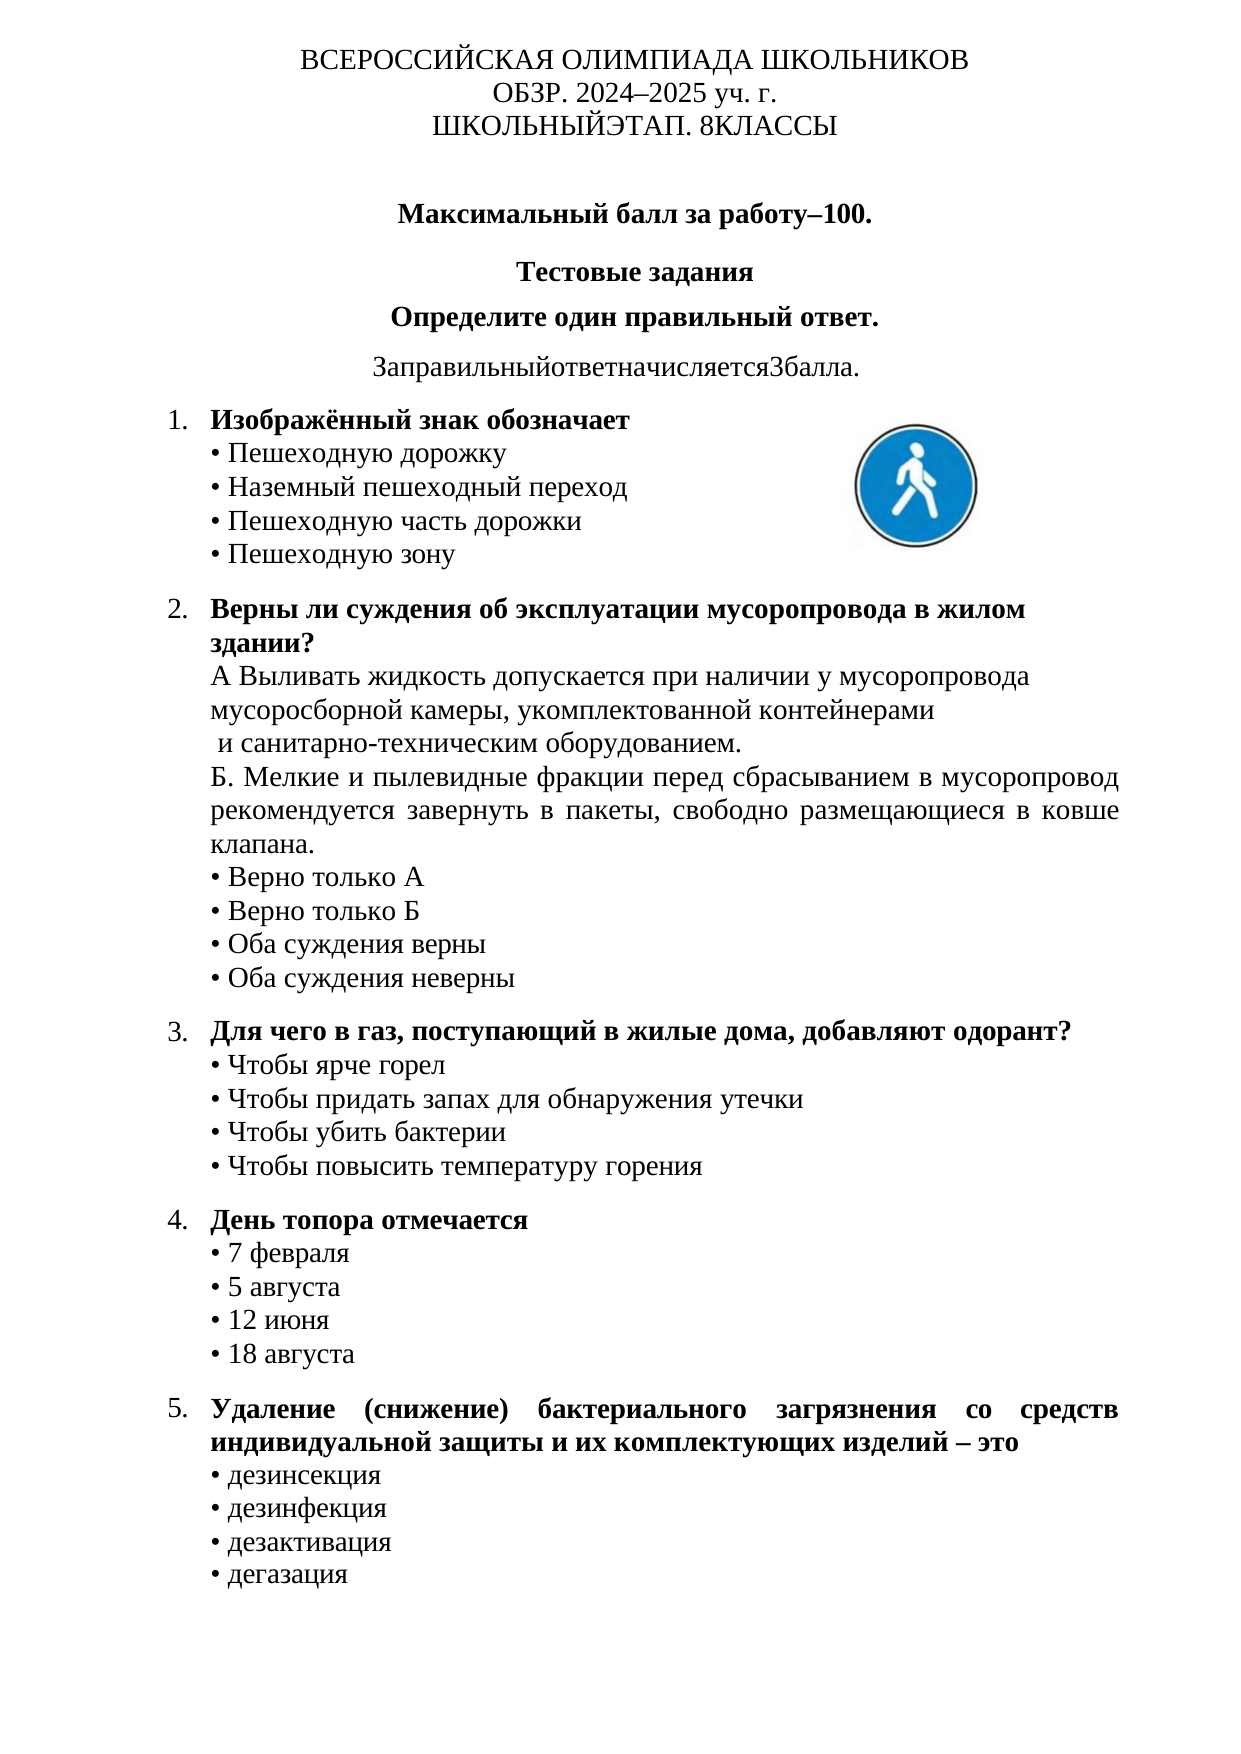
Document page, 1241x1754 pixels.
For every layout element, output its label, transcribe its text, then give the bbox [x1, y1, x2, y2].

text ШКОЛЬНЫЙЭТАП. 8КЛАССЫ [268, 109, 1001, 142]
table_cell 5. [162, 1381, 199, 1591]
text ВСЕРОССИЙСКАЯ ОЛИМПИАДА ШКОЛЬНИКОВ ОБЗР. 2024–2025 уч. г. [268, 42, 1001, 109]
table_header Изображённый знак обозначает Пешеходную дорожку Наземный пешеходный переход Пешеходную часть дорожки Пешеходную зону [200, 404, 1125, 581]
text Максимальный балл за работу–100. [269, 196, 1001, 229]
table_cell 3. [162, 1004, 199, 1192]
table_cell 4. [162, 1193, 199, 1381]
table_cell 2. [162, 581, 199, 1004]
table_header 1. [162, 404, 199, 581]
table_cell День топора отмечается 7 февраля 5 августа 12 июня 18 августа [200, 1193, 1125, 1381]
table_cell Верны ли суждения об эксплуатации мусоропровода в жилом здании? А Выливать жидкость допускается при наличии у мусоропровода мусоросборной камеры, укомплектованной контейнерами и санитарно-техническим оборудованием. Б. Мелкие и пылевидные фракции перед сбрасыванием в мусоропровод рекомендуется завернуть в пакеты, свободно размещающиеся в ковше клапана. Верно только А Верно только Б Оба суждения верны Оба суждения неверны [200, 581, 1125, 1004]
text Тестовые задания Определите один правильный ответ. [390, 254, 908, 333]
table_cell Удаление (снижение) бактериального загрязнения со средств индивидуальной защиты и их комплектующих изделий – это дезинсекция дезинфекция дезактивация дегазация [200, 1381, 1125, 1591]
table_cell Для чего в газ, поступающий в жилые дома, добавляют одорант? Чтобы ярче горел Чтобы придать запах для обнаружения утечки Чтобы убить бактерии Чтобы повысить температуру горения [200, 1004, 1125, 1192]
text Заправильныйответначисляется3балла. [372, 349, 1136, 383]
